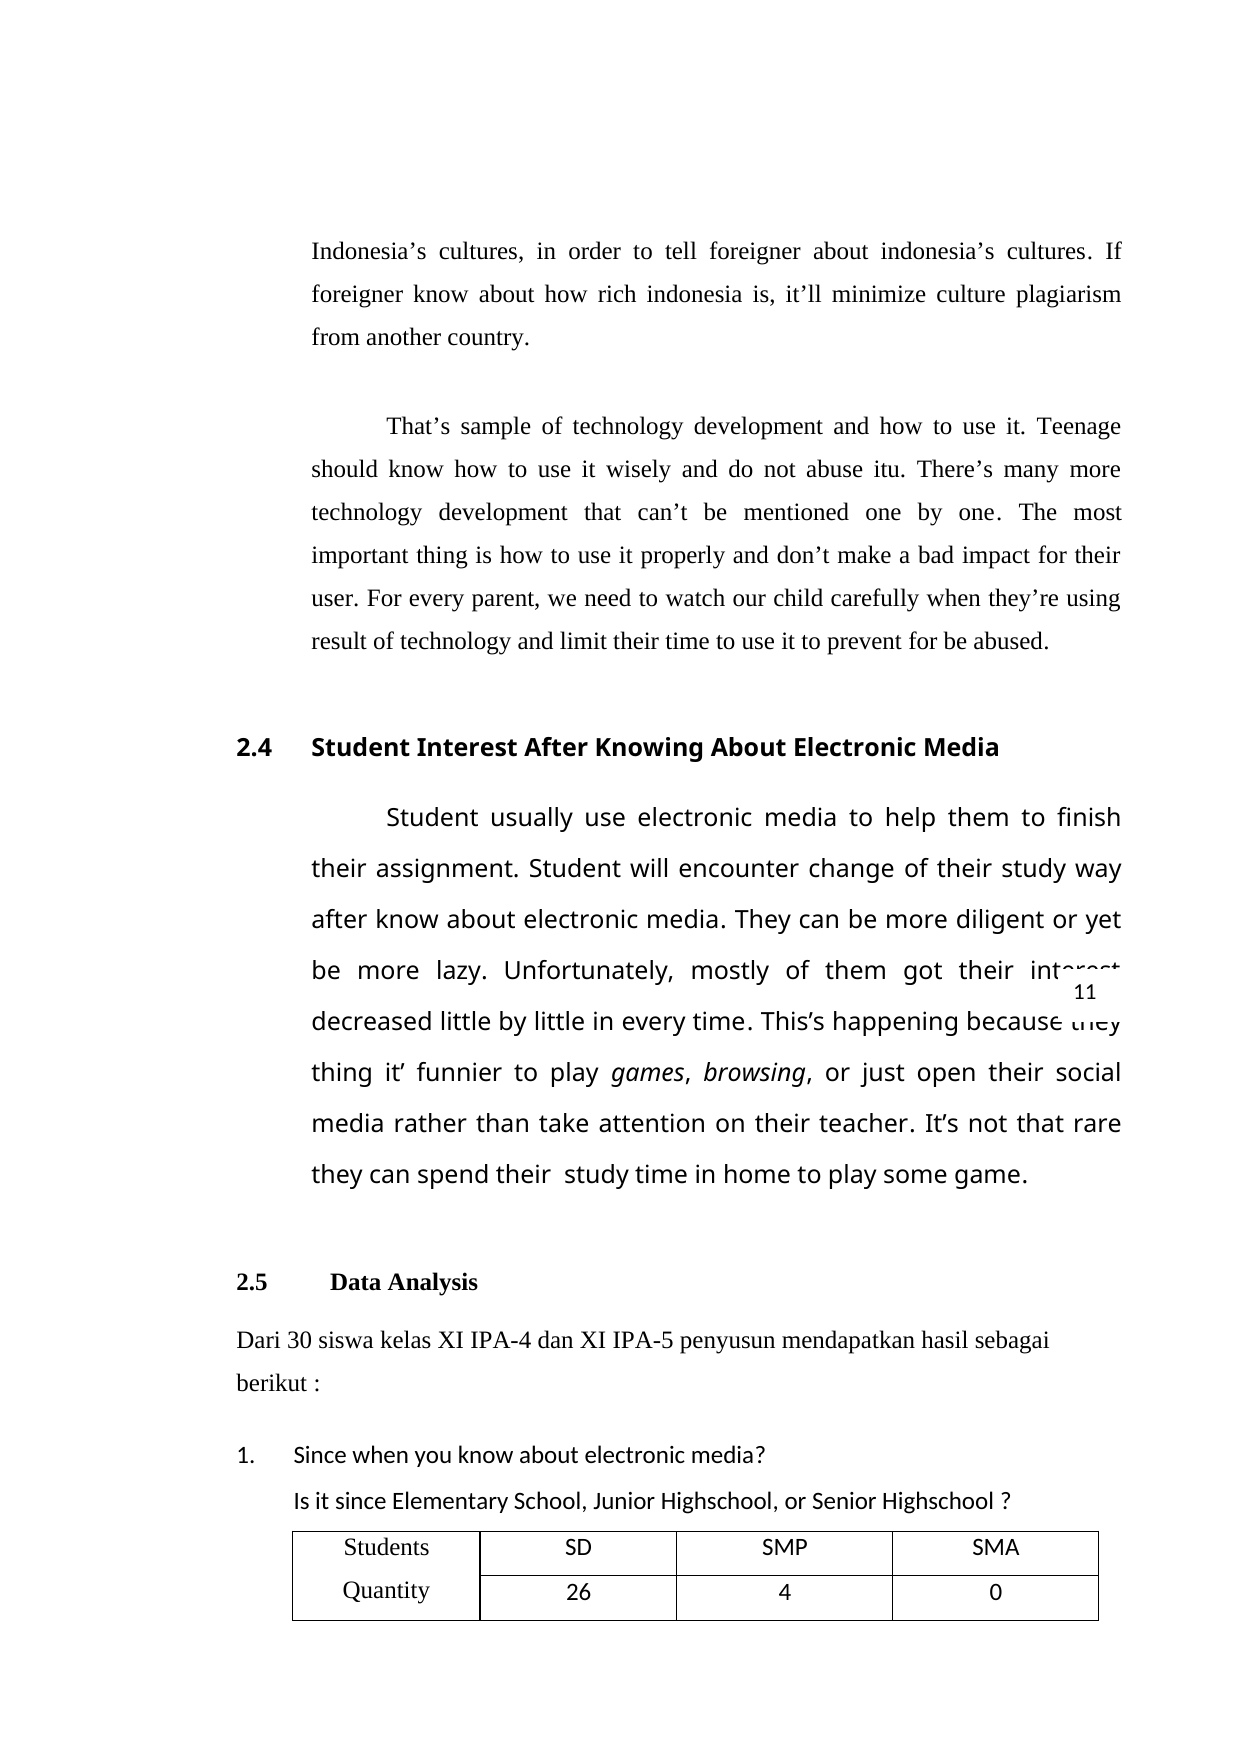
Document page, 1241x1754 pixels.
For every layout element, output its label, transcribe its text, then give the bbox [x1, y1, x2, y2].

table_header SD [481, 1532, 676, 1575]
table_header SMP [677, 1532, 892, 1575]
text 2.5 Data Analysis [236, 1267, 1122, 1296]
list Since when you know about electronic media? [236, 1439, 1122, 1469]
table_header SMA [893, 1532, 1098, 1575]
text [311, 236, 1122, 351]
table_header Students Quantity [293, 1532, 479, 1620]
table_cell 26 [481, 1576, 676, 1620]
list That’s sample of technology development and how to use it. Teenage should know how to use it wisely and do not abuse itu. There’s many more technology development that can’t be mentioned one by one. The most important thing is how to use it properly and don’t make a bad impact for their user. For every parent, we need to watch our child carefully when they’re using result of technology and limit their time to use it to prevent for be abused. [311, 411, 1122, 655]
list Is it since Elementary School, Junior Highschool, or Senior Highschool ? [293, 1485, 1122, 1515]
table_cell 0 [893, 1576, 1098, 1620]
text 2.4 Student Interest After Knowing About Electronic Media [236, 729, 1122, 763]
table_cell 4 [677, 1576, 892, 1620]
text Student usually use electronic media to help them to finish their assignment. Student will encounter change of their study way after know about electronic media. They can be more diligent or yet be more lazy. Unfortunately, mostly of them got their interest decreased little by little in every time. This’s happening because they thing it’ funnier to play games, browsing, or just open their social media rather than take attention on their teacher. It’s not that rare they can spend their study time in home to play some game. [311, 799, 1122, 1191]
text Dari 30 siswa kelas XI IPA-4 dan XI IPA-5 penyusun mendapatkan hasil sebagai berikut : [236, 1325, 1122, 1397]
